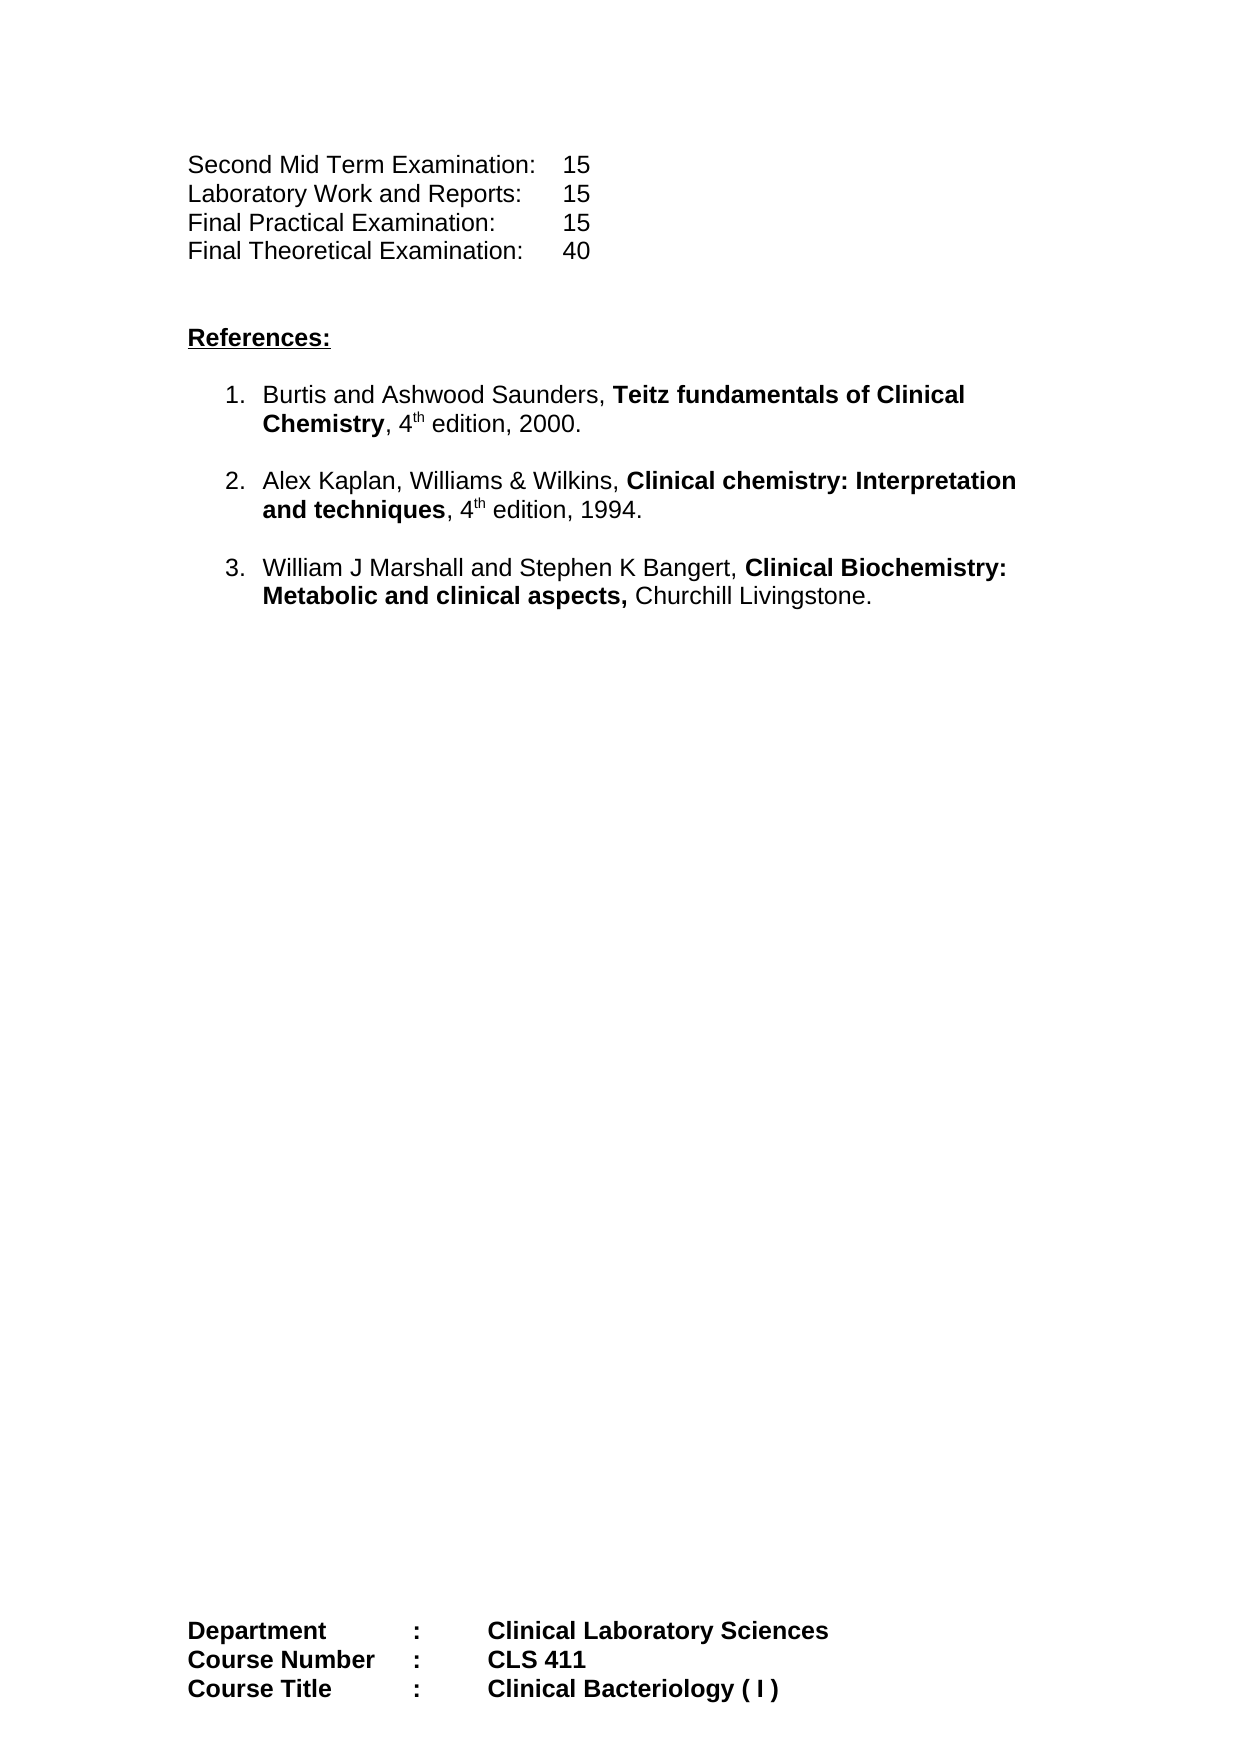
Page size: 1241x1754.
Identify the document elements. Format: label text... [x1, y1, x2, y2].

text Second Mid Term Examination: 15 [187, 150, 1053, 179]
text Final Practical Examination: 15 [187, 207, 1053, 236]
text Laboratory Work and Reports: 15 [187, 179, 1053, 207]
list Burtis and Ashwood Saunders, Teitz fundamentals of Clinical Chemistry, 4th edition, 2000. [225, 380, 1053, 437]
text Final Theoretical Examination: 40 [187, 236, 1053, 265]
text Course Title : Clinical Bacteriology ( I ) [187, 1674, 1053, 1702]
text Course Number : CLS 411 [187, 1645, 1053, 1674]
text References: [187, 322, 1053, 351]
list William J Marshall and Stephen K Bangert, Clinical Biochemistry: Metabolic and clinical aspects, Churchill Livingstone. [225, 552, 1053, 610]
list Alex Kaplan, Williams & Wilkins, Clinical chemistry: Interpretation and techniques, 4th edition, 1994. [225, 466, 1053, 524]
text Department : Clinical Laboratory Sciences [187, 1616, 1053, 1645]
